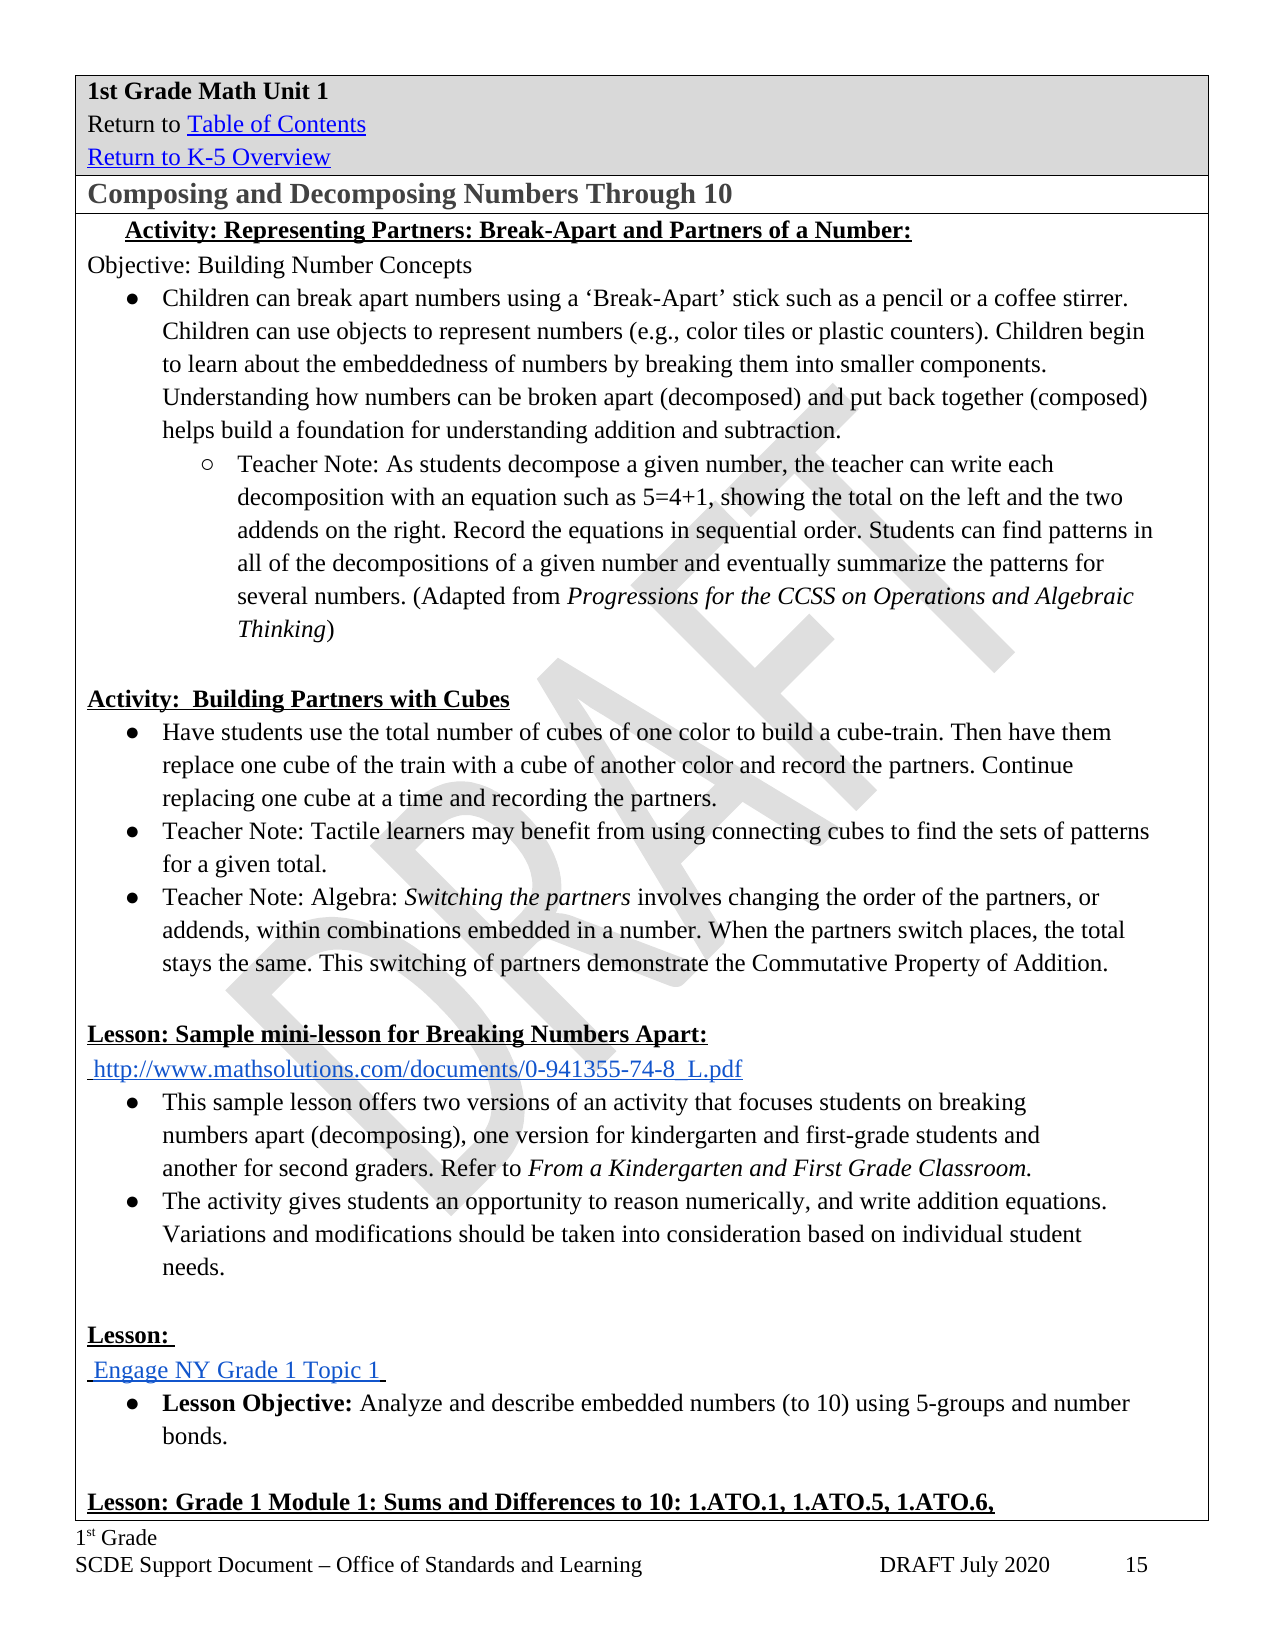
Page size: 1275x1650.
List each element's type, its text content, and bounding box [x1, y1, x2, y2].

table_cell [76, 214, 1208, 1520]
table_cell Composing and Decomposing Numbers Through 10 [76, 176, 1208, 213]
table_header 1st Grade Math Unit 1 Return to Table of Contents Return to K-5 Overview [76, 76, 1208, 175]
